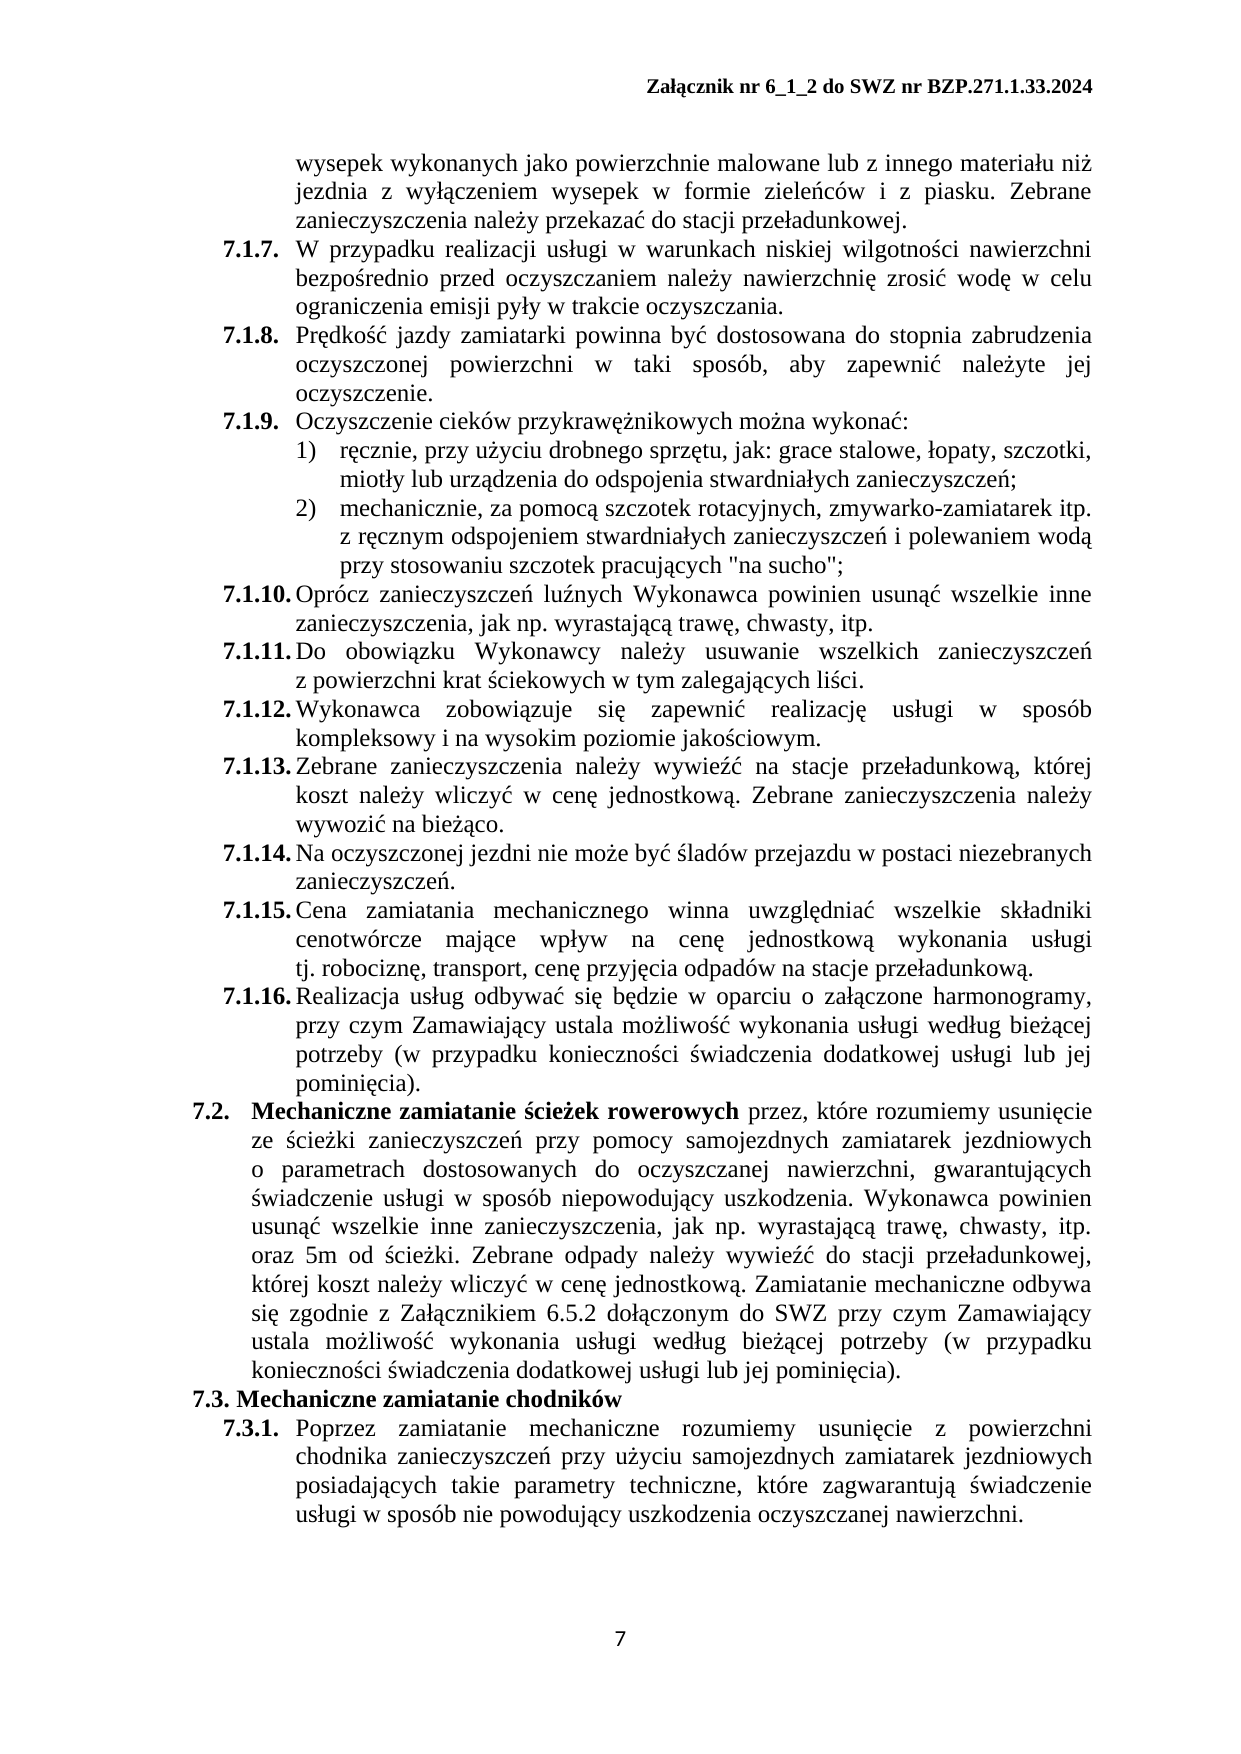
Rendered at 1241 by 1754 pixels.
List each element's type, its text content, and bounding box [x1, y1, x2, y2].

list Cena zamiatania mechanicznego winna uwzględniać wszelkie składniki cenotwórcze mające wpływ na cenę jednostkową wykonania usługi tj. robociznę, transport, cenę przyjęcia odpadów na stacje przeładunkową. [223, 895, 1093, 981]
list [223, 148, 1093, 234]
list Do obowiązku Wykonawcy należy usuwanie wszelkich zanieczyszczeń z powierzchni krat ściekowych w tym zalegających liści. [223, 636, 1093, 694]
list mechanicznie, za pomocą szczotek rotacyjnych, zmywarko-zamiatarek itp. z ręcznym odspojeniem stwardniałych zanieczyszczeń i polewaniem wodą przy stosowaniu szczotek pracujących "na sucho"; [295, 493, 1093, 579]
list Oprócz zanieczyszczeń luźnych Wykonawca powinien usunąć wszelkie inne zanieczyszczenia, jak np. wyrastającą trawę, chwasty, itp. [223, 579, 1093, 636]
list Wykonawca zobowiązuje się zapewnić realizację usługi w sposób kompleksowy i na wysokim poziomie jakościowym. [223, 694, 1093, 751]
list Na oczyszczonej jezdni nie może być śladów przejazdu w postaci niezebranych zanieczyszczeń. [223, 838, 1093, 895]
list Poprzez zamiatanie mechaniczne rozumiemy usunięcie z powierzchni chodnika zanieczyszczeń przy użyciu samojezdnych zamiatarek jezdniowych posiadających takie parametry techniczne, które zagwarantują świadczenie usługi w sposób nie powodujący uszkodzenia oczyszczanej nawierzchni. [223, 1413, 1093, 1528]
list Prędkość jazdy zamiatarki powinna być dostosowana do stopnia zabrudzenia oczyszczonej powierzchni w taki sposób, aby zapewnić należyte jej oczyszczenie. [223, 320, 1093, 406]
list Zebrane zanieczyszczenia należy wywieźć na stacje przeładunkową, której koszt należy wliczyć w cenę jednostkową. Zebrane zanieczyszczenia należy wywozić na bieżąco. [223, 751, 1093, 838]
list Mechaniczne zamiatanie chodników [192, 1384, 1093, 1413]
list Realizacja usług odbywać się będzie w oparciu o załączone harmonogramy, przy czym Zamawiający ustala możliwość wykonania usługi według bieżącej potrzeby (w przypadku konieczności świadczenia dodatkowej usługi lub jej pominięcia). [223, 981, 1093, 1096]
list W przypadku realizacji usługi w warunkach niskiej wilgotności nawierzchni bezpośrednio przed oczyszczaniem należy nawierzchnię zrosić wodę w celu ograniczenia emisji pyły w trakcie oczyszczania. [223, 234, 1093, 320]
list ręcznie, przy użyciu drobnego sprzętu, jak: grace stalowe, łopaty, szczotki, miotły lub urządzenia do odspojenia stwardniałych zanieczyszczeń; [295, 435, 1093, 493]
list Mechaniczne zamiatanie ścieżek rowerowych przez, które rozumiemy usunięcie ze ścieżki zanieczyszczeń przy pomocy samojezdnych zamiatarek jezdniowych o parametrach dostosowanych do oczyszczanej nawierzchni, gwarantujących świadczenie usługi w sposób niepowodujący uszkodzenia. Wykonawca powinien usunąć wszelkie inne zanieczyszczenia, jak np. wyrastającą trawę, chwasty, itp. oraz 5m od ścieżki. Zebrane odpady należy wywieźć do stacji przeładunkowej, której koszt należy wliczyć w cenę jednostkową. Zamiatanie mechaniczne odbywa się zgodnie z Załącznikiem 6.5.2 dołączonym do SWZ przy czym Zamawiający ustala możliwość wykonania usługi według bieżącej potrzeby (w przypadku konieczności świadczenia dodatkowej usługi lub jej pominięcia). [192, 1096, 1093, 1384]
list Oczyszczenie cieków przykrawężnikowych można wykonać: [223, 406, 1093, 435]
